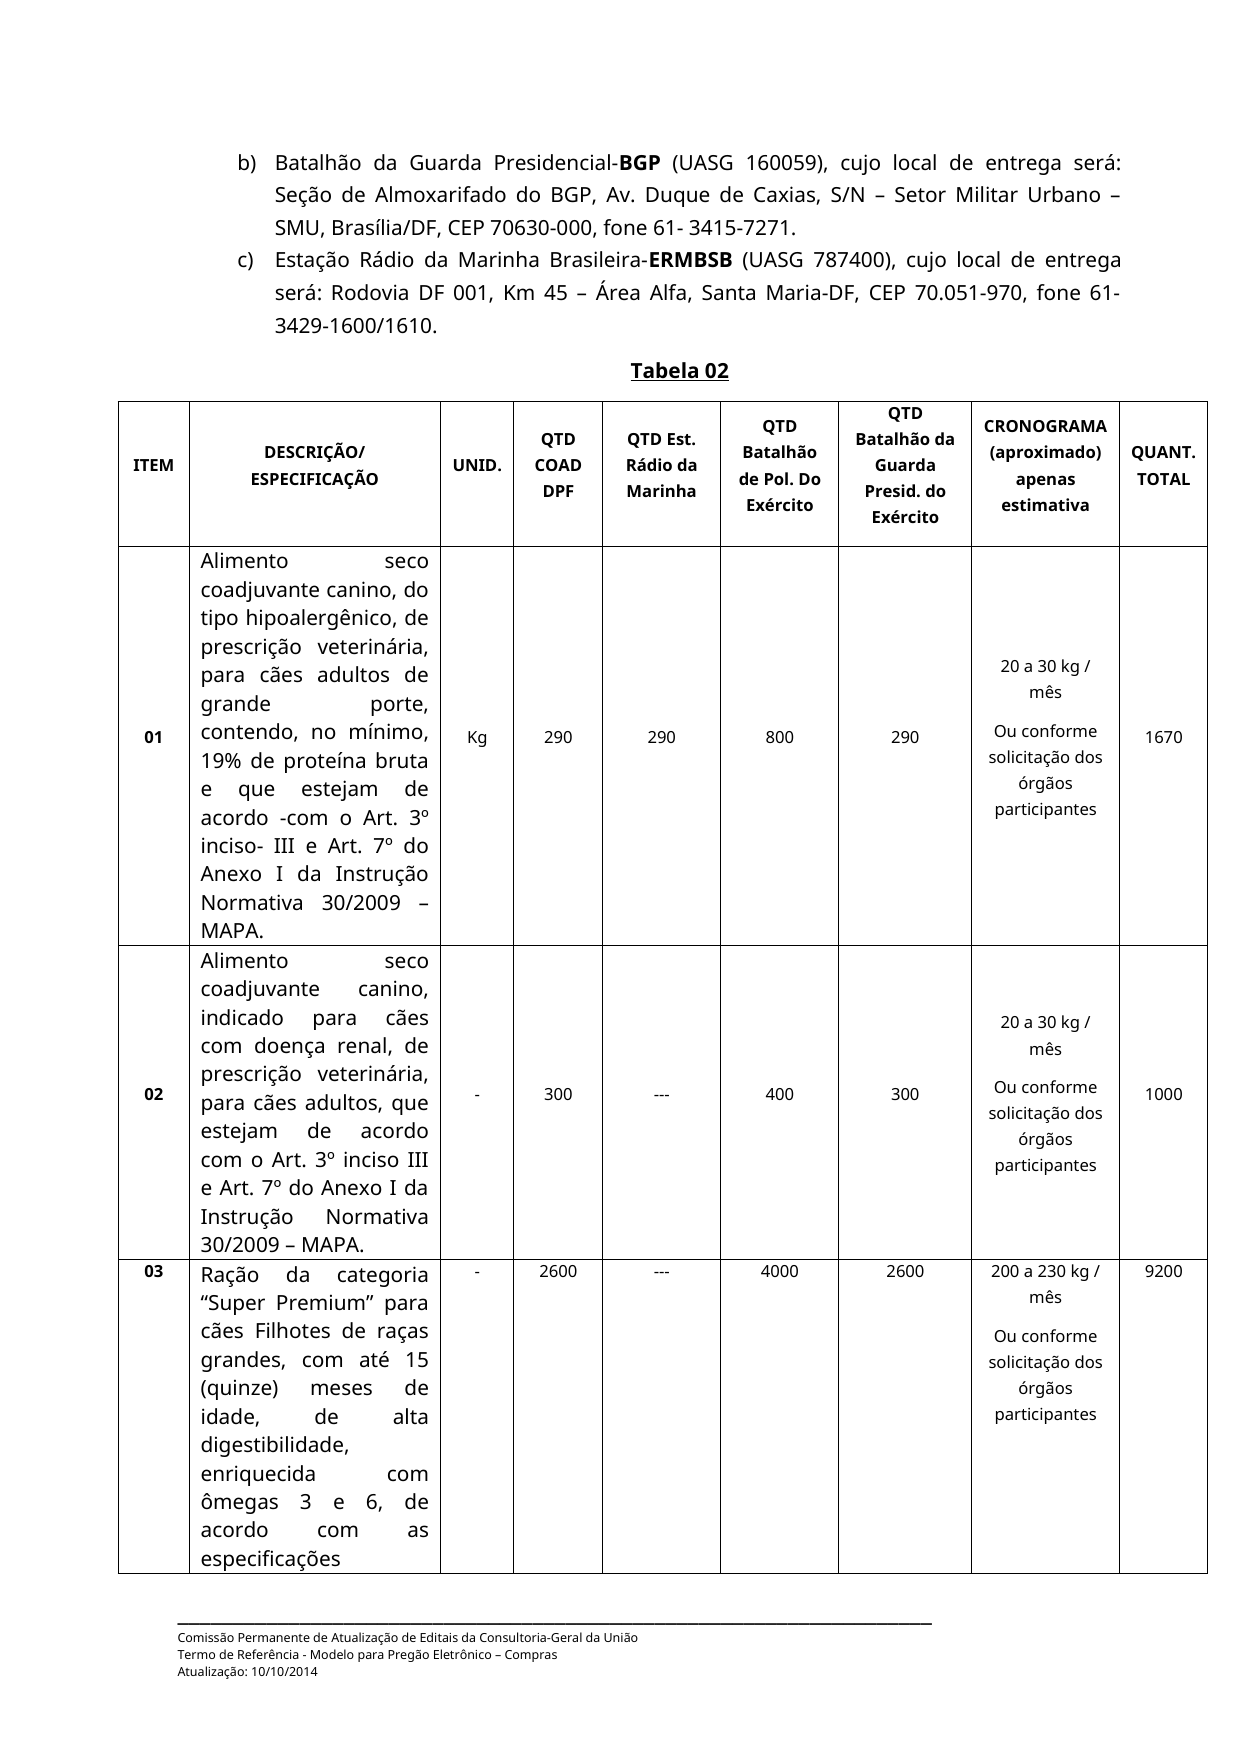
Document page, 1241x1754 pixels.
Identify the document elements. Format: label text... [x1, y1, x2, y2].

table_cell 800 [721, 547, 838, 945]
table_cell 2600 [839, 1260, 971, 1572]
table_header CRONOGRAMA (aproximado) apenas estimativa [972, 402, 1119, 546]
table_cell Alimento seco coadjuvante canino, indicado para cães com doença renal, de prescrição veterinária, para cães adultos, que estejam de acordo com o Art. 3º inciso III e Art. 7º do Anexo I da Instrução Normativa 30/2009 – MAPA. [190, 946, 440, 1259]
table_cell 20 a 30 kg / mês Ou conforme solicitação dos órgãos participantes [972, 547, 1119, 945]
table_cell 03 [119, 1260, 189, 1572]
table_cell 300 [514, 946, 602, 1259]
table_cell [972, 1260, 1119, 1572]
table_cell Alimento seco coadjuvante canino, do tipo hipoalergênico, de prescrição veterinária, para cães adultos de grande porte, contendo, no mínimo, 19% de proteína bruta e que estejam de acordo -com o Art. 3º inciso- III e Art. 7º do Anexo I da Instrução Normativa 30/2009 – MAPA. [190, 547, 440, 945]
table_header ITEM [119, 402, 189, 546]
table_cell 01 [119, 547, 189, 945]
table_cell 290 [839, 547, 971, 945]
table_cell 290 [603, 547, 720, 945]
table_cell 300 [839, 946, 971, 1259]
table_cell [190, 1260, 440, 1572]
list Estação Rádio da Marinha Brasileira-ERMBSB (UASG 787400), cujo local de entrega será: Rodovia DF 001, Km 45 – Área Alfa, Santa Maria-DF, CEP 70.051-970, fone 61- 3429-1600/1610. [237, 246, 1122, 339]
table_cell 1670 [1120, 547, 1207, 945]
table_header QTD Batalhão da Guarda Presid. do Exército [839, 402, 971, 546]
table_cell 02 [119, 946, 189, 1259]
table_cell Kg [441, 547, 513, 945]
table_cell --- [603, 1260, 720, 1572]
table_cell 400 [721, 946, 838, 1259]
table_header QUANT. TOTAL [1120, 402, 1207, 546]
table_cell --- [603, 946, 720, 1259]
table_cell 20 a 30 kg / mês Ou conforme solicitação dos órgãos participantes [972, 946, 1119, 1259]
list Batalhão da Guarda Presidencial-BGP (UASG 160059), cujo local de entrega será: Seção de Almoxarifado do BGP, Av. Duque de Caxias, S/N – Setor Militar Urbano – SMU, Brasília/DF, CEP 70630-000, fone 61- 3415-7271. [237, 148, 1122, 241]
table_cell 290 [514, 547, 602, 945]
table_cell 9200 [1120, 1260, 1207, 1572]
table_header QTD COAD DPF [514, 402, 602, 546]
text Tabela 02 [237, 356, 1122, 384]
table_header DESCRIÇÃO/ESPECIFICAÇÃO [190, 402, 440, 546]
table_cell 4000 [721, 1260, 838, 1572]
table_cell - [441, 946, 513, 1259]
table_cell - [441, 1260, 513, 1572]
table_header QTD Est. Rádio da Marinha [603, 402, 720, 546]
table_cell 2600 [514, 1260, 602, 1572]
table_cell 1000 [1120, 946, 1207, 1259]
table_header UNID. [441, 402, 513, 546]
table_header QTD Batalhão de Pol. Do Exército [721, 402, 838, 546]
